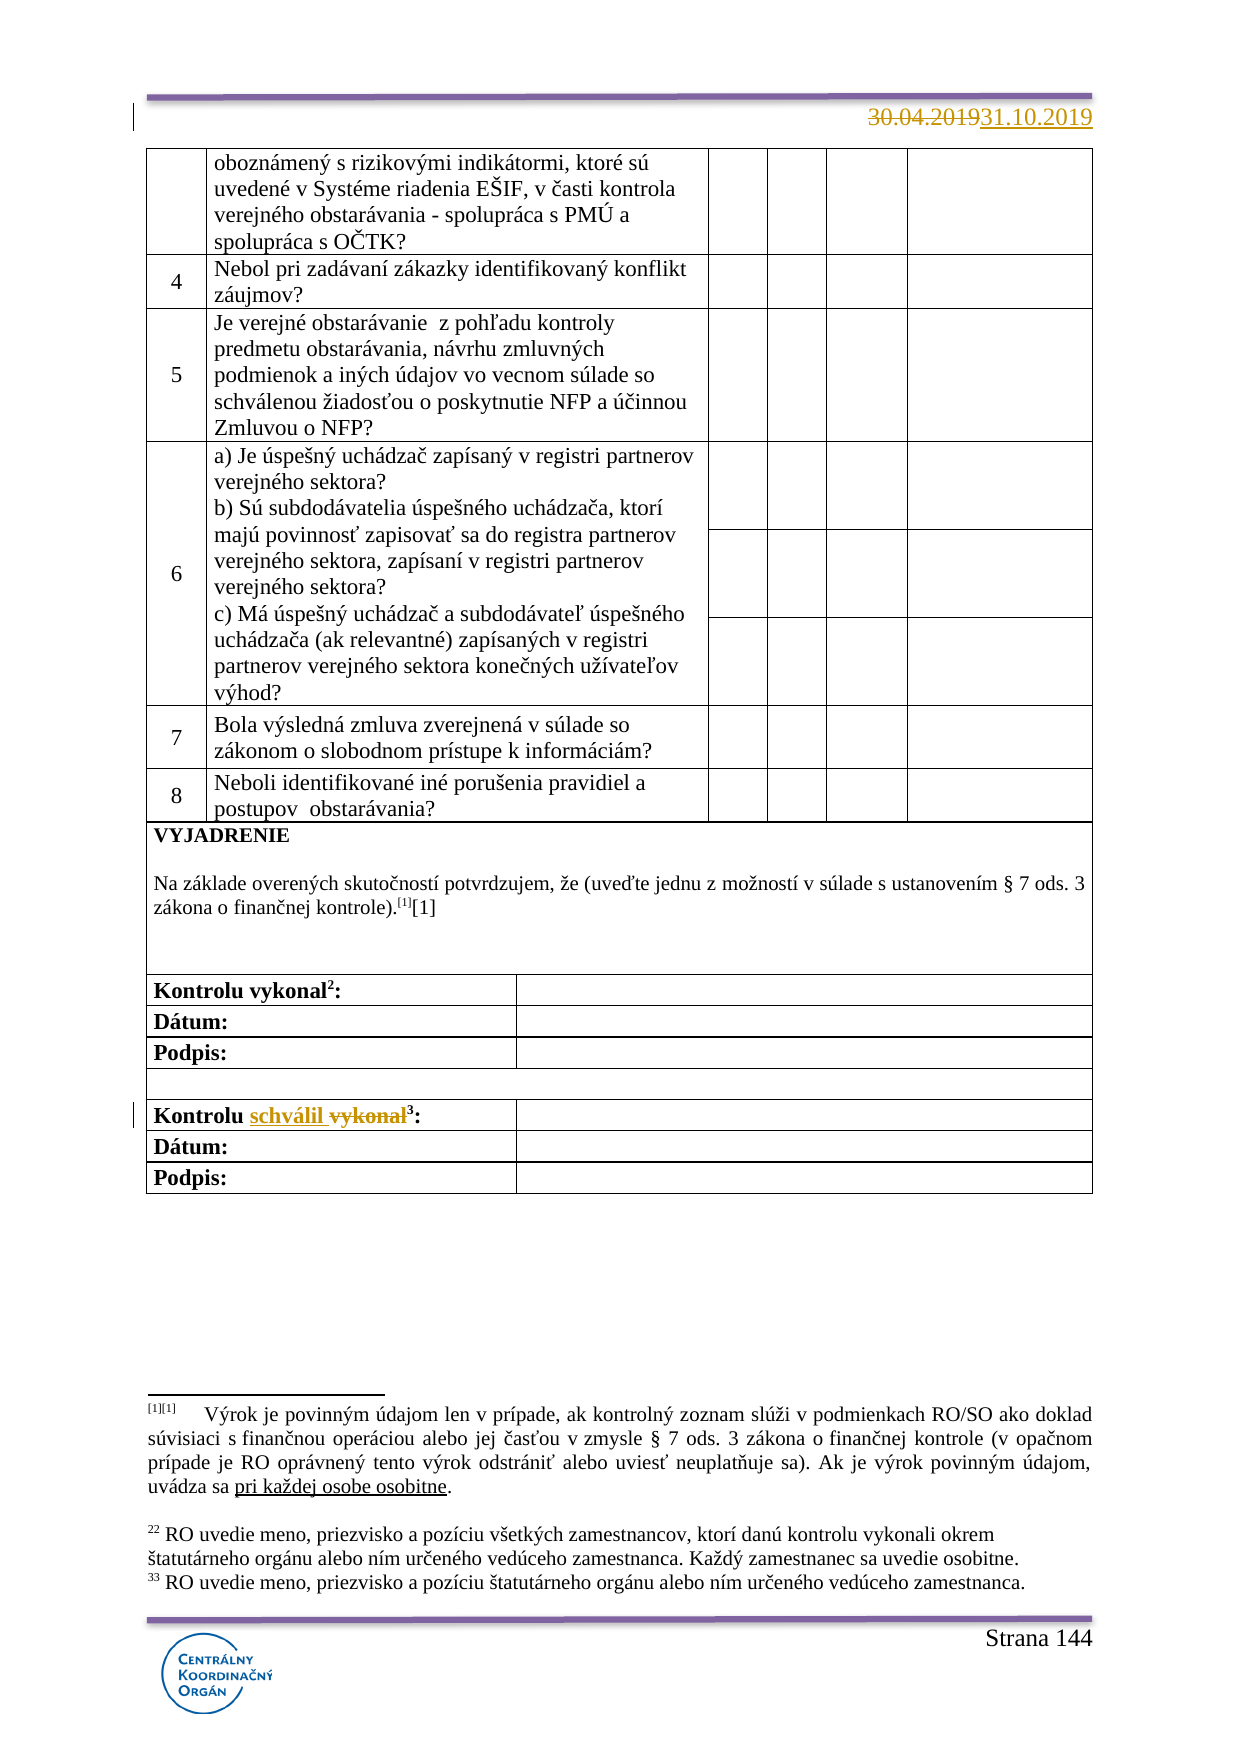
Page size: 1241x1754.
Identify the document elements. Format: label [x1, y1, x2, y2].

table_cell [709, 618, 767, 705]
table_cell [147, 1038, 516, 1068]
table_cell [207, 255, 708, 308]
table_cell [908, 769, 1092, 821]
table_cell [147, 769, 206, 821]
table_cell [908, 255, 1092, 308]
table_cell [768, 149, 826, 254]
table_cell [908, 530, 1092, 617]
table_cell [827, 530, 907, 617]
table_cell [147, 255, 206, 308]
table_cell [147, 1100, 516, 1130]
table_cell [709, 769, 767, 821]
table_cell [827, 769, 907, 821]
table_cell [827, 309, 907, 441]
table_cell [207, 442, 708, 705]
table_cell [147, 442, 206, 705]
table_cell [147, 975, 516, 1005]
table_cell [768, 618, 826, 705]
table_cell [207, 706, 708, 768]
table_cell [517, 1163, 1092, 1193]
picture [159, 1631, 272, 1713]
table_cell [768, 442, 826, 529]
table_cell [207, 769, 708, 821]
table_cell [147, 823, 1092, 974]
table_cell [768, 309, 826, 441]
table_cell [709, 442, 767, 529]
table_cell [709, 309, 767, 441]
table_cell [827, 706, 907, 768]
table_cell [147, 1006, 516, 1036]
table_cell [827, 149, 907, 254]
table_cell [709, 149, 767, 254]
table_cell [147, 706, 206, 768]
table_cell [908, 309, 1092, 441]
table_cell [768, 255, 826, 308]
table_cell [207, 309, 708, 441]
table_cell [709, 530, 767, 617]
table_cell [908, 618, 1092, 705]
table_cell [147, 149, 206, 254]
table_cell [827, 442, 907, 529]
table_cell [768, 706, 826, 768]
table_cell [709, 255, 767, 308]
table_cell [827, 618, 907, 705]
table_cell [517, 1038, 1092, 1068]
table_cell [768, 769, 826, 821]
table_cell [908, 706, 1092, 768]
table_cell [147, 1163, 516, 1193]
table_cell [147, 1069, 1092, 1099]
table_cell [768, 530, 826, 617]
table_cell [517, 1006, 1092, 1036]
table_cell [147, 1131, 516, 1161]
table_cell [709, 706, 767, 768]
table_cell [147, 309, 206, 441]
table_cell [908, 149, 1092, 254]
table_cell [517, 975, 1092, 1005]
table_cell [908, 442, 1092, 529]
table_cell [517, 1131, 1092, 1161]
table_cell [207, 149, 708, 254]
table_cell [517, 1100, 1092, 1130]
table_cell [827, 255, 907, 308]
